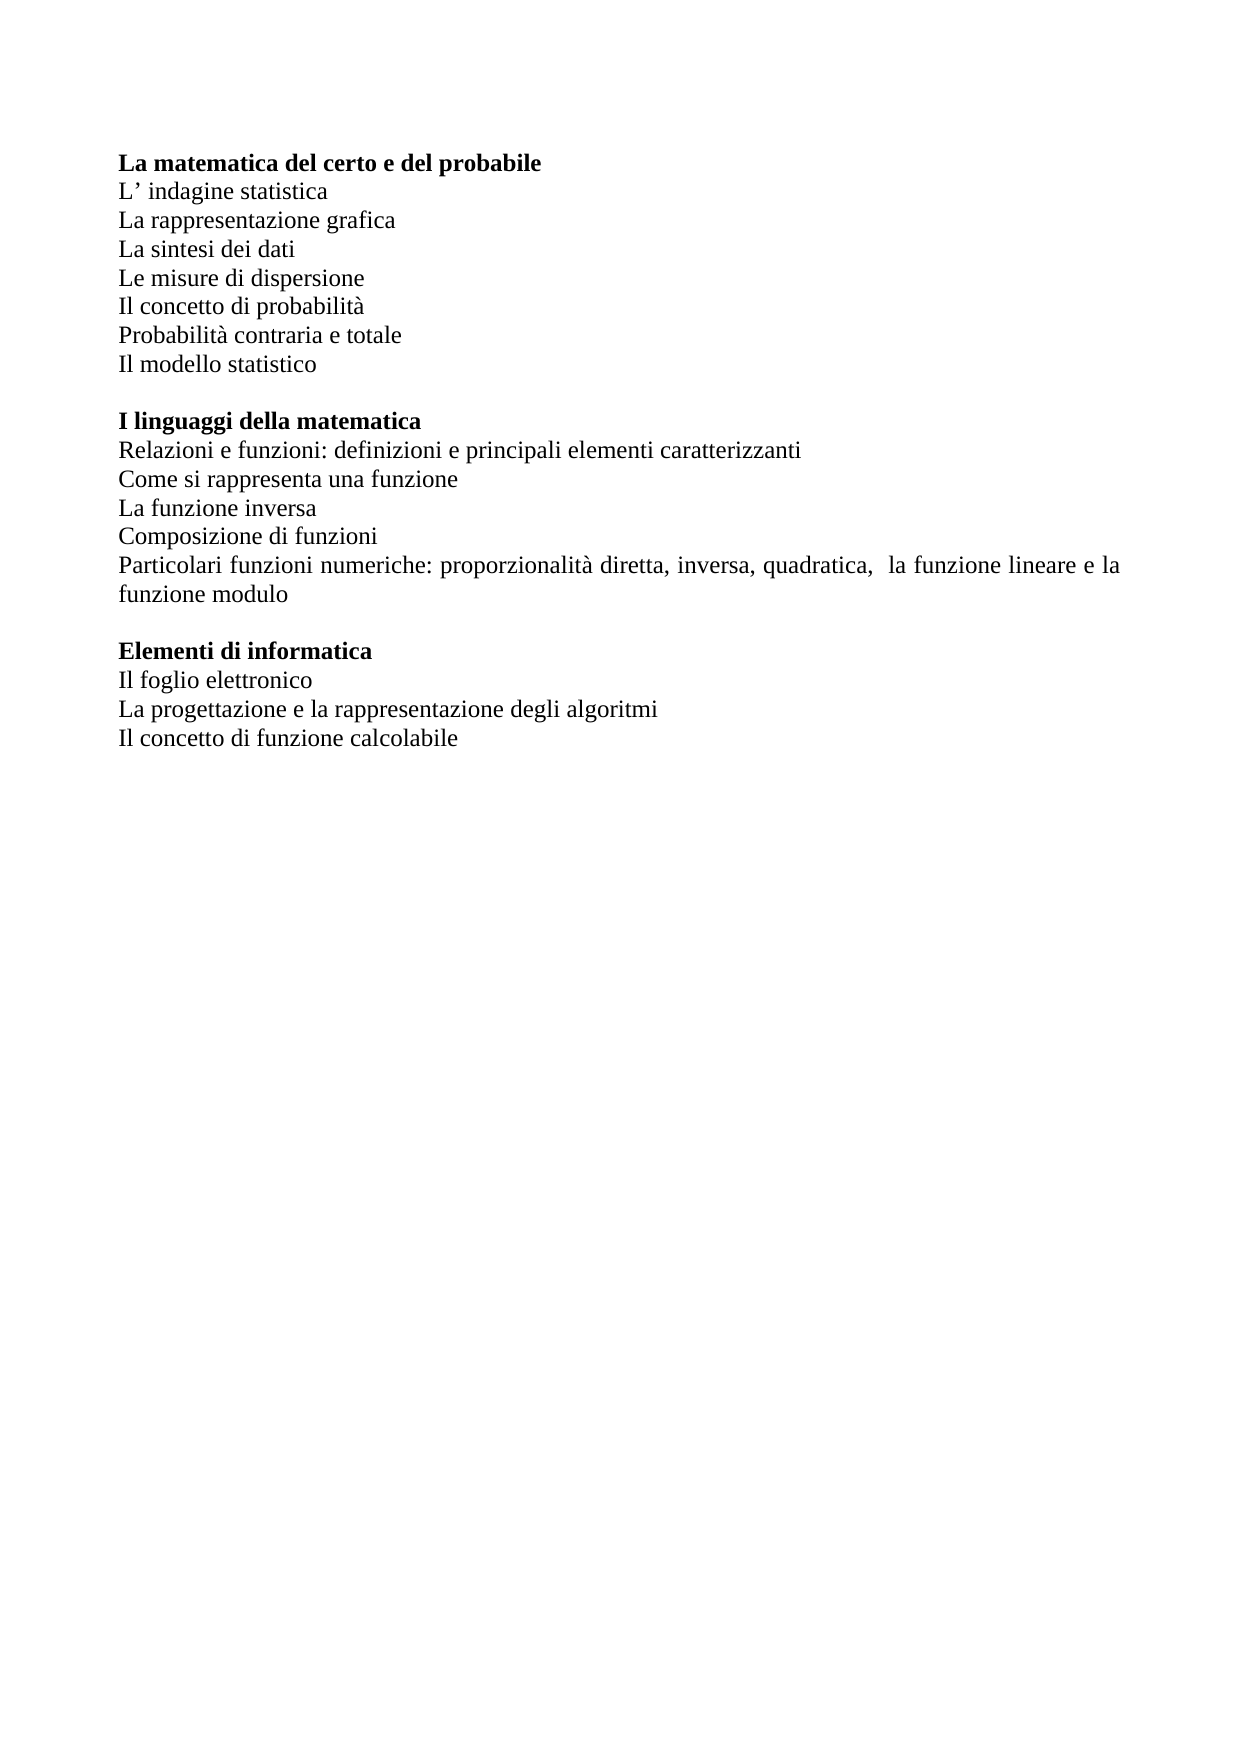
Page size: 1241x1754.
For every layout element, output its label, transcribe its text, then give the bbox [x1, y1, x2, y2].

text La funzione inversa [118, 493, 1122, 521]
text La sintesi dei dati [118, 234, 1122, 263]
text L’ indagine statistica [118, 176, 1122, 205]
text Composizione di funzioni [118, 521, 1122, 550]
text Relazioni e funzioni: definizioni e principali elementi caratterizzanti [118, 435, 1122, 464]
text La rappresentazione grafica [118, 205, 1122, 234]
text Elementi di informatica [118, 636, 1122, 665]
text I linguaggi della matematica [118, 406, 1122, 435]
text Il concetto di probabilità [118, 291, 1122, 320]
text La progettazione e la rappresentazione degli algoritmi [118, 694, 1122, 723]
text Il foglio elettronico [118, 665, 1122, 694]
text Come si rappresenta una funzione [118, 464, 1122, 493]
text Probabilità contraria e totale [118, 320, 1122, 349]
text Particolari funzioni numeriche: proporzionalità diretta, inversa, quadratica, la funzione lineare e la funzione modulo [118, 550, 1122, 608]
text Le misure di dispersione [118, 263, 1122, 291]
text La matematica del certo e del probabile [118, 148, 1122, 176]
text Il modello statistico [118, 349, 1122, 378]
text Il concetto di funzione calcolabile [118, 723, 1122, 751]
